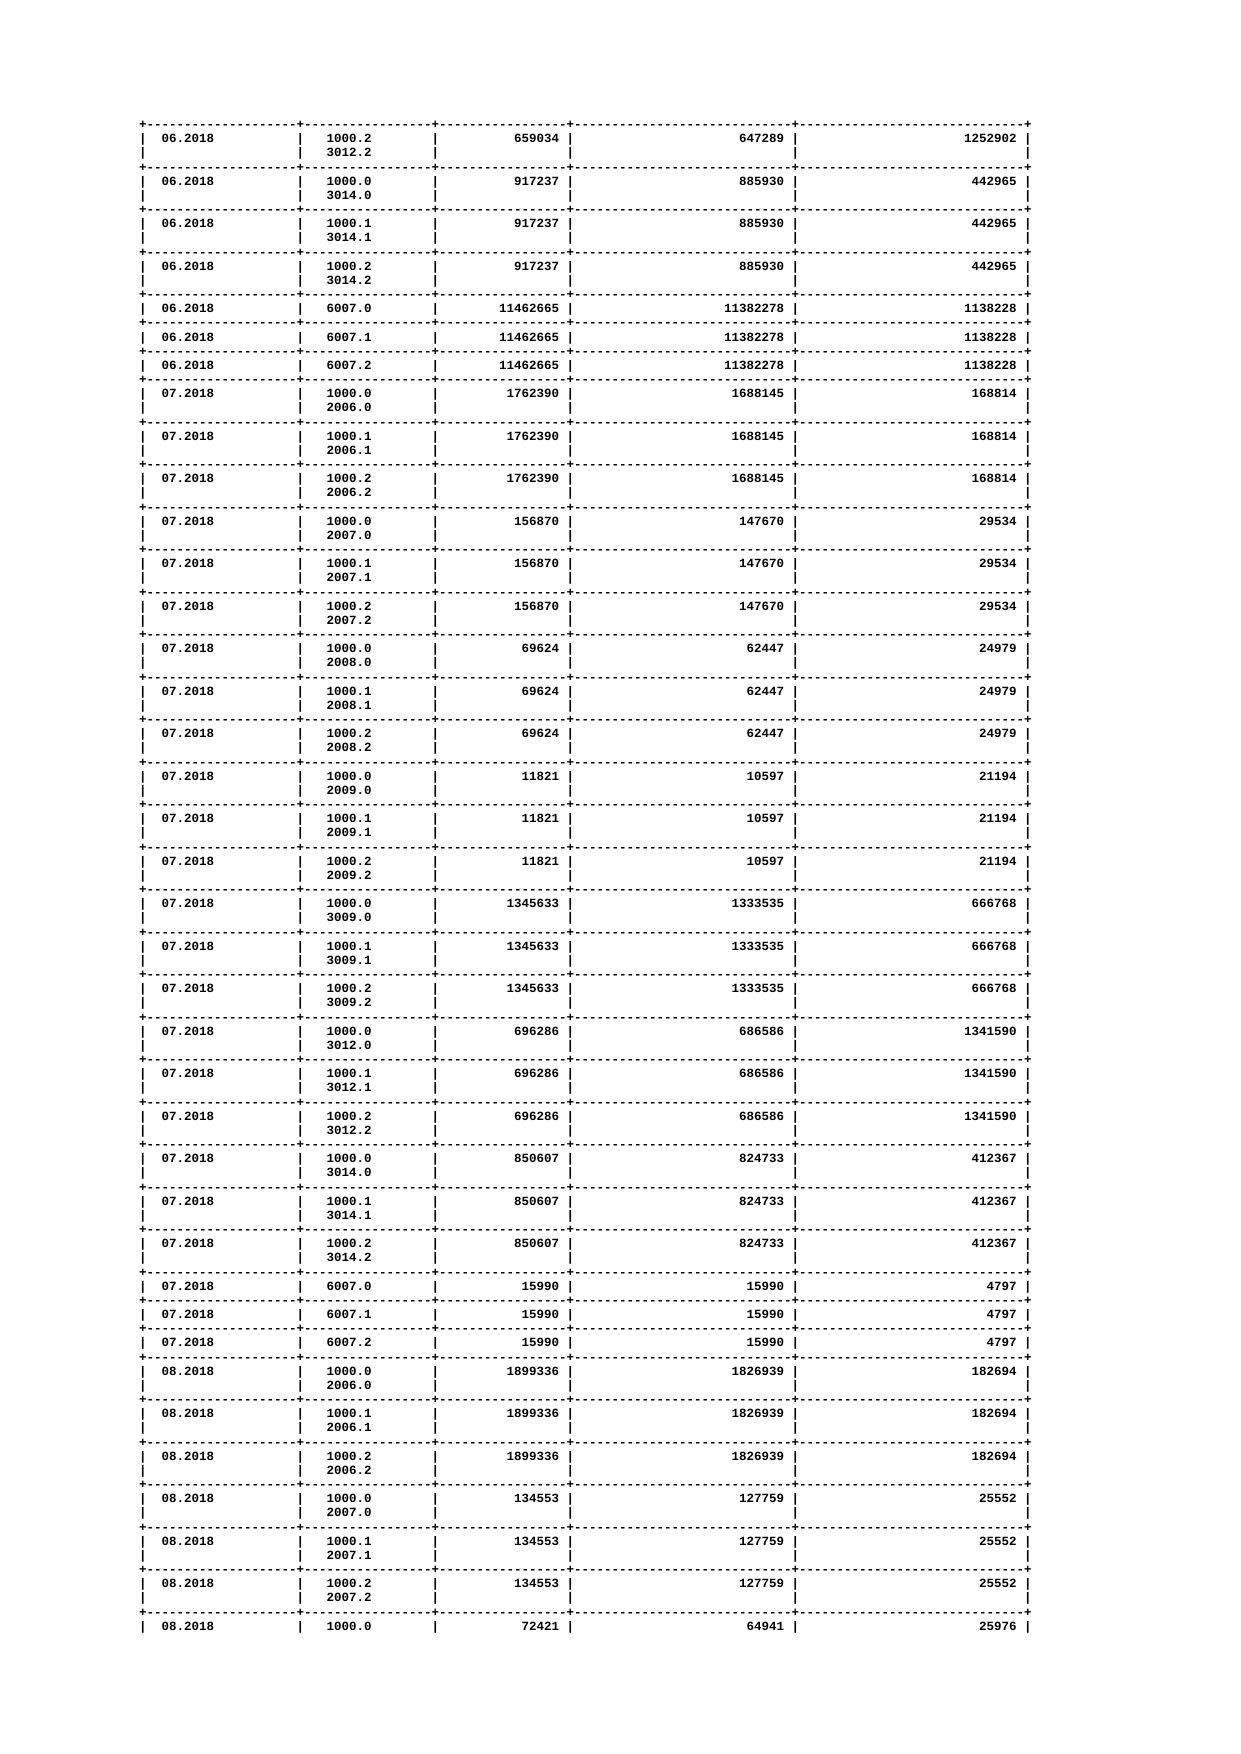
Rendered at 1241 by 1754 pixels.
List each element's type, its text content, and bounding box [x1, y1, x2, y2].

text +--------------------+-----------------+-----------------+-----------------------------+------------------------------+ [139, 288, 1101, 302]
text +--------------------+-----------------+-----------------+-----------------------------+------------------------------+ [139, 586, 1101, 600]
text | 06.2018 | 1000.2 | 659034 | 647289 | 1252902 | [139, 132, 1101, 146]
text | | 2007.1 | | | | [139, 571, 1101, 586]
text +--------------------+-----------------+-----------------+-----------------------------+------------------------------+ [139, 543, 1101, 557]
text | 06.2018 | 6007.2 | 11462665 | 11382278 | 1138228 | [139, 359, 1101, 373]
text +--------------------+-----------------+-----------------+-----------------------------+------------------------------+ [139, 345, 1101, 359]
text | | 2006.2 | | | | [139, 486, 1101, 501]
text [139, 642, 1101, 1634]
text | 06.2018 | 1000.2 | 917237 | 885930 | 442965 | [139, 260, 1101, 274]
text | | 3014.0 | | | | [139, 189, 1101, 203]
text | 06.2018 | 6007.0 | 11462665 | 11382278 | 1138228 | [139, 302, 1101, 316]
text | 06.2018 | 1000.1 | 917237 | 885930 | 442965 | [139, 217, 1101, 231]
text +--------------------+-----------------+-----------------+-----------------------------+------------------------------+ [139, 246, 1101, 260]
text +--------------------+-----------------+-----------------+-----------------------------+------------------------------+ [139, 458, 1101, 472]
text | 07.2018 | 1000.1 | 1762390 | 1688145 | 168814 | [139, 430, 1101, 444]
text +--------------------+-----------------+-----------------+-----------------------------+------------------------------+ [139, 373, 1101, 387]
text | | 2006.1 | | | | [139, 444, 1101, 458]
text | | 2006.0 | | | | [139, 401, 1101, 416]
text | | 2007.2 | | | | [139, 614, 1101, 628]
text | 07.2018 | 1000.1 | 156870 | 147670 | 29534 | [139, 557, 1101, 571]
text +--------------------+-----------------+-----------------+-----------------------------+------------------------------+ [139, 628, 1101, 642]
text +--------------------+-----------------+-----------------+-----------------------------+------------------------------+ [139, 416, 1101, 430]
text | 07.2018 | 1000.2 | 156870 | 147670 | 29534 | [139, 600, 1101, 614]
text | | 2007.0 | | | | [139, 529, 1101, 543]
text | 06.2018 | 1000.0 | 917237 | 885930 | 442965 | [139, 175, 1101, 189]
text | 07.2018 | 1000.0 | 156870 | 147670 | 29534 | [139, 515, 1101, 529]
text | 07.2018 | 1000.0 | 1762390 | 1688145 | 168814 | [139, 387, 1101, 401]
text +--------------------+-----------------+-----------------+-----------------------------+------------------------------+ [139, 501, 1101, 515]
text | | 3012.2 | | | | [139, 146, 1101, 161]
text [139, 118, 1101, 132]
text +--------------------+-----------------+-----------------+-----------------------------+------------------------------+ [139, 316, 1101, 331]
text | | 3014.1 | | | | [139, 231, 1101, 246]
text | 07.2018 | 1000.2 | 1762390 | 1688145 | 168814 | [139, 472, 1101, 486]
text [139, 161, 1101, 175]
text | 06.2018 | 6007.1 | 11462665 | 11382278 | 1138228 | [139, 331, 1101, 345]
text | | 3014.2 | | | | [139, 274, 1101, 288]
text +--------------------+-----------------+-----------------+-----------------------------+------------------------------+ [139, 203, 1101, 217]
